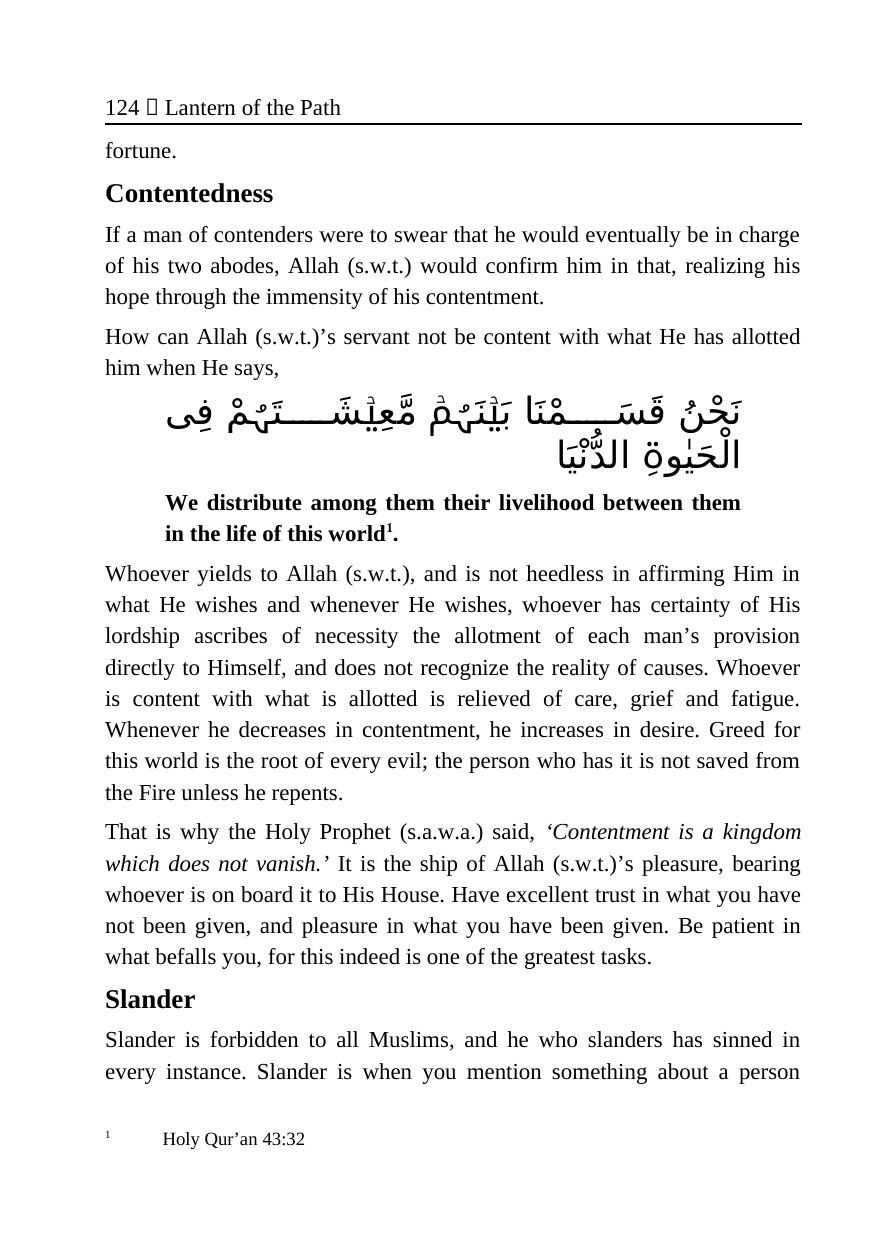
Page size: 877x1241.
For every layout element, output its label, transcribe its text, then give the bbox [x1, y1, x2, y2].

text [105, 134, 802, 165]
text That is why the Holy Prophet (s.a.w.a.) said, ‘Contentment is a kingdom which does not vanish.’ It is the ship of Allah (s.w.t.)’s pleasure, bearing whoever is on board it to His House. Have excellent trust in what you have not been given, and pleasure in what you have been given. Be patient in what befalls you, for this indeed is one of the greatest tasks. [105, 815, 802, 971]
text Whoever yields to Allah (s.w.t.), and is not heedless in affirming Him in what He wishes and whenever He wishes, whoever has certainty of His lordship ascribes of necessity the allotment of each man’s provision directly to Himself, and does not recognize the reality of causes. Whoever is content with what is allotted is relieved of care, grief and fatigue. Whenever he decreases in contentment, he increases in desire. Greed for this world is the root of every evil; the person who has it is not saved from the Fire unless he repents. [105, 556, 802, 806]
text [105, 1023, 802, 1085]
text نَحْنُ قَسَمْنَا بَیۡنَہُمۡ مَّعِیۡشَتَہُمْ فِی الْحَیٰوۃِ الدُّنْیَا [165, 390, 742, 477]
text We distribute among them their livelihood between them in the life of this world. [165, 486, 742, 548]
text How can Allah (s.w.t.)’s servant not be content with what He has allotted him when He says, [105, 319, 802, 382]
text If a man of contenders were to swear that he would eventually be in charge of his two abodes, Allah (s.w.t.) would confirm him in that, realizing his hope through the immensity of his contentment. [105, 217, 802, 311]
subtitle Slander [105, 983, 802, 1014]
subtitle Contentedness [105, 177, 802, 209]
